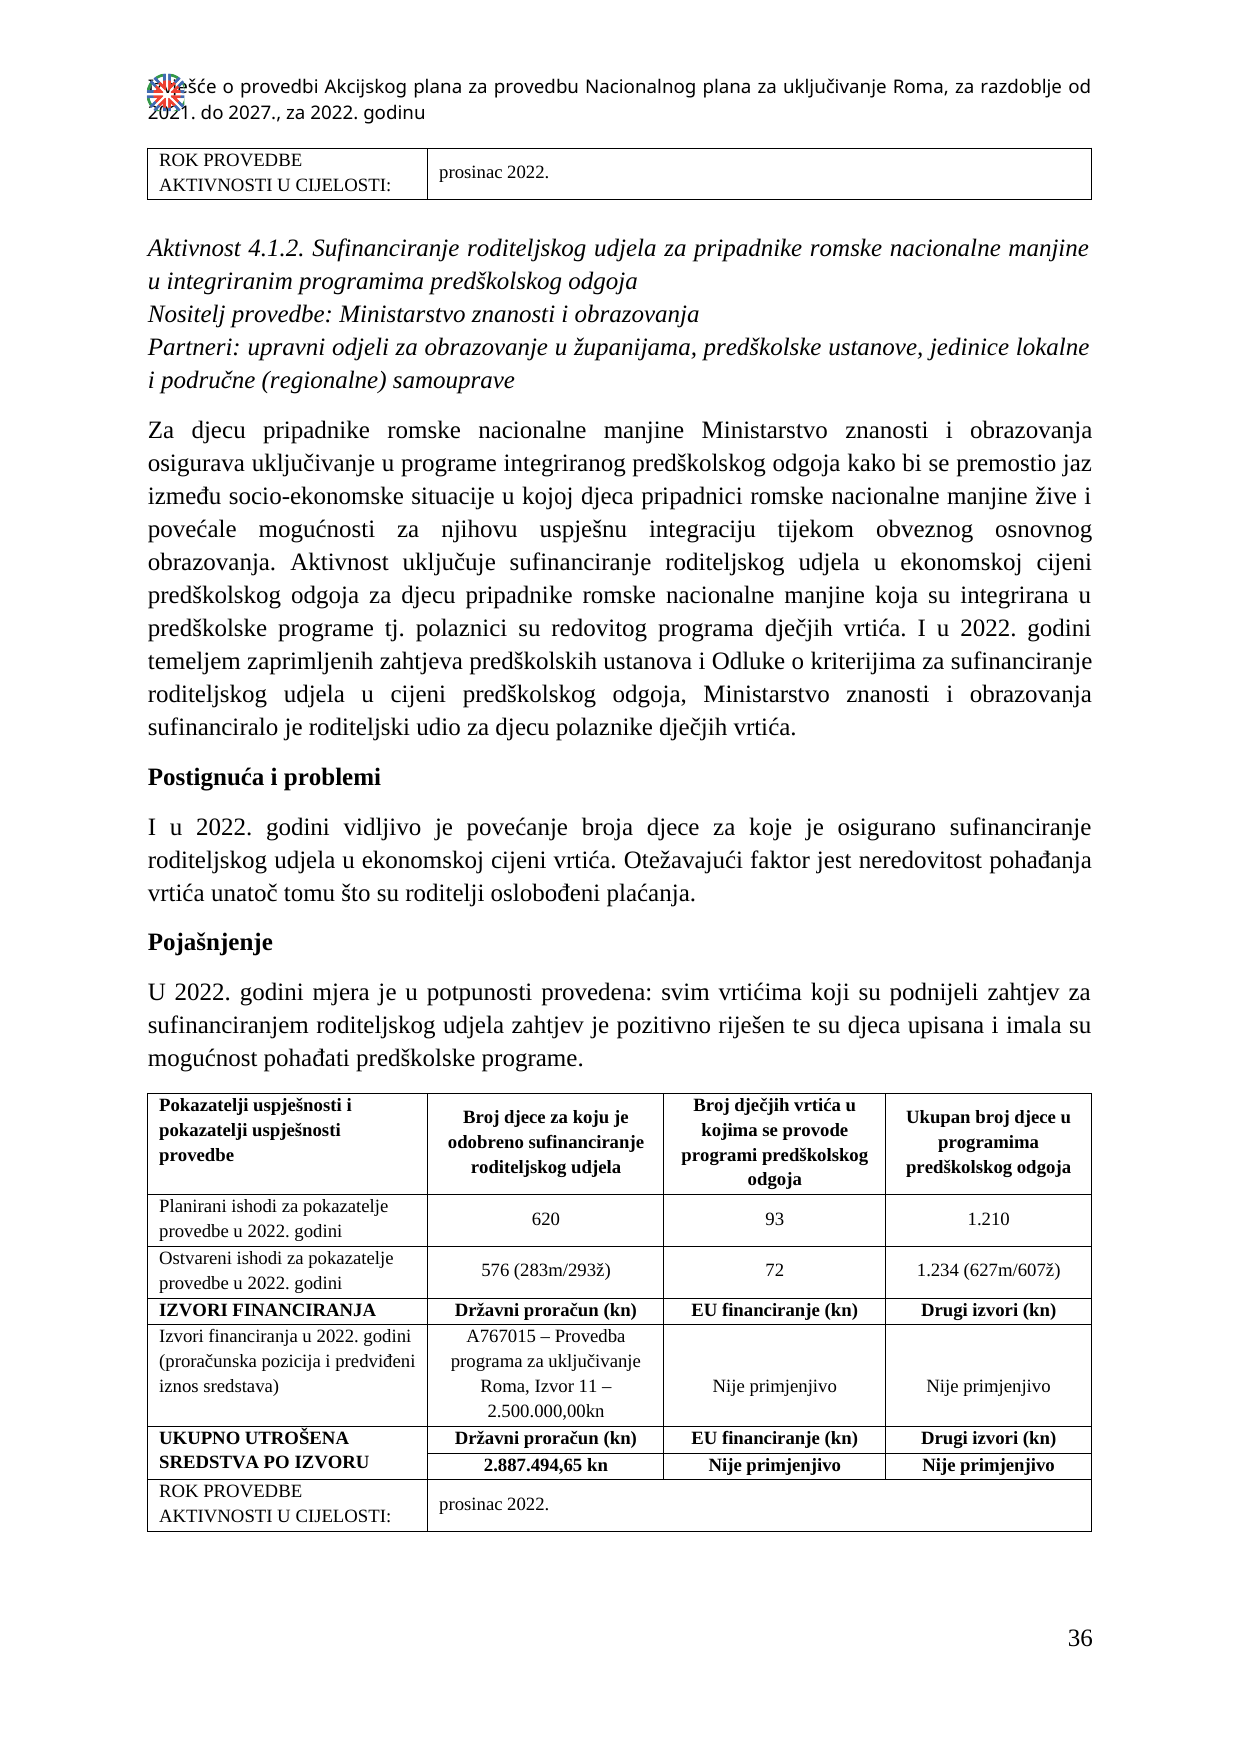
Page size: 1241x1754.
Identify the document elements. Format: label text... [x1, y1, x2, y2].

table_cell 93 [664, 1195, 885, 1246]
table_cell Nije primjenjivo [664, 1325, 885, 1426]
table_cell 576 (283m/293ž) [428, 1247, 663, 1297]
table_cell Nije primjenjivo [664, 1454, 885, 1479]
table_header Broj djece za koju je odobreno sufinanciranje roditeljskog udjela [428, 1094, 663, 1194]
table_cell Planirani ishodi za pokazatelje provedbe u 2022. godini [148, 1195, 427, 1246]
table_cell Državni proračun (kn) [428, 1299, 663, 1324]
table_cell UKUPNO UTROŠENA SREDSTVA PO IZVORU [148, 1427, 427, 1479]
table_cell IZVORI FINANCIRANJA [148, 1299, 427, 1324]
table_cell EU financiranje (kn) [664, 1427, 885, 1452]
table_cell EU financiranje (kn) [664, 1299, 885, 1324]
table_header Ukupan broj djece u programima predškolskog odgoja [886, 1094, 1091, 1194]
text Postignuća i problemi [148, 762, 1093, 791]
table_cell Drugi izvori (kn) [886, 1299, 1091, 1324]
text U 2022. godini mjera je u potpunosti provedena: svim vrtićima koji su podnijeli zahtjev za sufinanciranjem roditeljskog udjela zahtjev je pozitivno riješen te su djeca upisana i imala su mogućnost pohađati predškolske programe. [148, 977, 1093, 1072]
picture [146, 73, 189, 115]
table_cell Drugi izvori (kn) [886, 1427, 1091, 1452]
table_cell ROK PROVEDBE AKTIVNOSTI U CIJELOSTI: [148, 1480, 427, 1531]
text I u 2022. godini vidljivo je povećanje broja djece za koje je osigurano sufinanciranje roditeljskog udjela u ekonomskoj cijeni vrtića. Otežavajući faktor jest neredovitost pohađanja vrtića unatoč tomu što su roditelji oslobođeni plaćanja. [148, 812, 1093, 906]
table_cell prosinac 2022. [428, 149, 1091, 199]
text Partneri: upravni odjeli za obrazovanje u županijama, predškolske ustanove, jedinice lokalne i područne (regionalne) samouprave [148, 332, 1093, 394]
table_cell 72 [664, 1247, 885, 1297]
text Aktivnost 4.1.2. Sufinanciranje roditeljskog udjela za pripadnike romske nacionalne manjine u integriranim programima predškolskog odgoja [148, 233, 1093, 295]
table_cell 1.234 (627m/607ž) [886, 1247, 1091, 1297]
text Pojašnjenje [148, 927, 1093, 956]
table_cell 1.210 [886, 1195, 1091, 1246]
table_cell prosinac 2022. [428, 1480, 1091, 1531]
table_cell ROK PROVEDBE AKTIVNOSTI U CIJELOSTI: [148, 149, 427, 199]
table_cell Ostvareni ishodi za pokazatelje provedbe u 2022. godini [148, 1247, 427, 1297]
text Za djecu pripadnike romske nacionalne manjine Ministarstvo znanosti i obrazovanja osigurava uključivanje u programe integriranog predškolskog odgoja kako bi se premostio jaz između socio-ekonomske situacije u kojoj djeca pripadnici romske nacionalne manjine žive i povećale mogućnosti za njihovu uspješnu integraciju tijekom obveznog osnovnog obrazovanja. Aktivnost uključuje sufinanciranje roditeljskog udjela u ekonomskoj cijeni predškolskog odgoja za djecu pripadnike romske nacionalne manjine koja su integrirana u predškolske programe tj. polaznici su redovitog programa dječjih vrtića. I u 2022. godini temeljem zaprimljenih zahtjeva predškolskih ustanova i Odluke o kriterijima za sufinanciranje roditeljskog udjela u cijeni predškolskog odgoja, Ministarstvo znanosti i obrazovanja sufinanciralo je roditeljski udio za djecu polaznike dječjih vrtića. [148, 415, 1093, 741]
table_cell Nije primjenjivo [886, 1454, 1091, 1479]
table_header Pokazatelji uspješnosti i pokazatelji uspješnosti provedbe [148, 1094, 427, 1194]
table_cell Državni proračun (kn) [428, 1427, 663, 1452]
table_cell 2.887.494,65 kn [428, 1454, 663, 1479]
table_cell 620 [428, 1195, 663, 1246]
table_header Broj dječjih vrtića u kojima se provode programi predškolskog odgoja [664, 1094, 885, 1194]
table_cell A767015 – Provedba programa za uključivanje Roma, Izvor 11 – 2.500.000,00kn [428, 1325, 663, 1426]
table_cell Nije primjenjivo [886, 1325, 1091, 1426]
text Nositelj provedbe: Ministarstvo znanosti i obrazovanja [148, 299, 1093, 328]
table_cell Izvori financiranja u 2022. godini (proračunska pozicija i predviđeni iznos sredstava) [148, 1325, 427, 1426]
